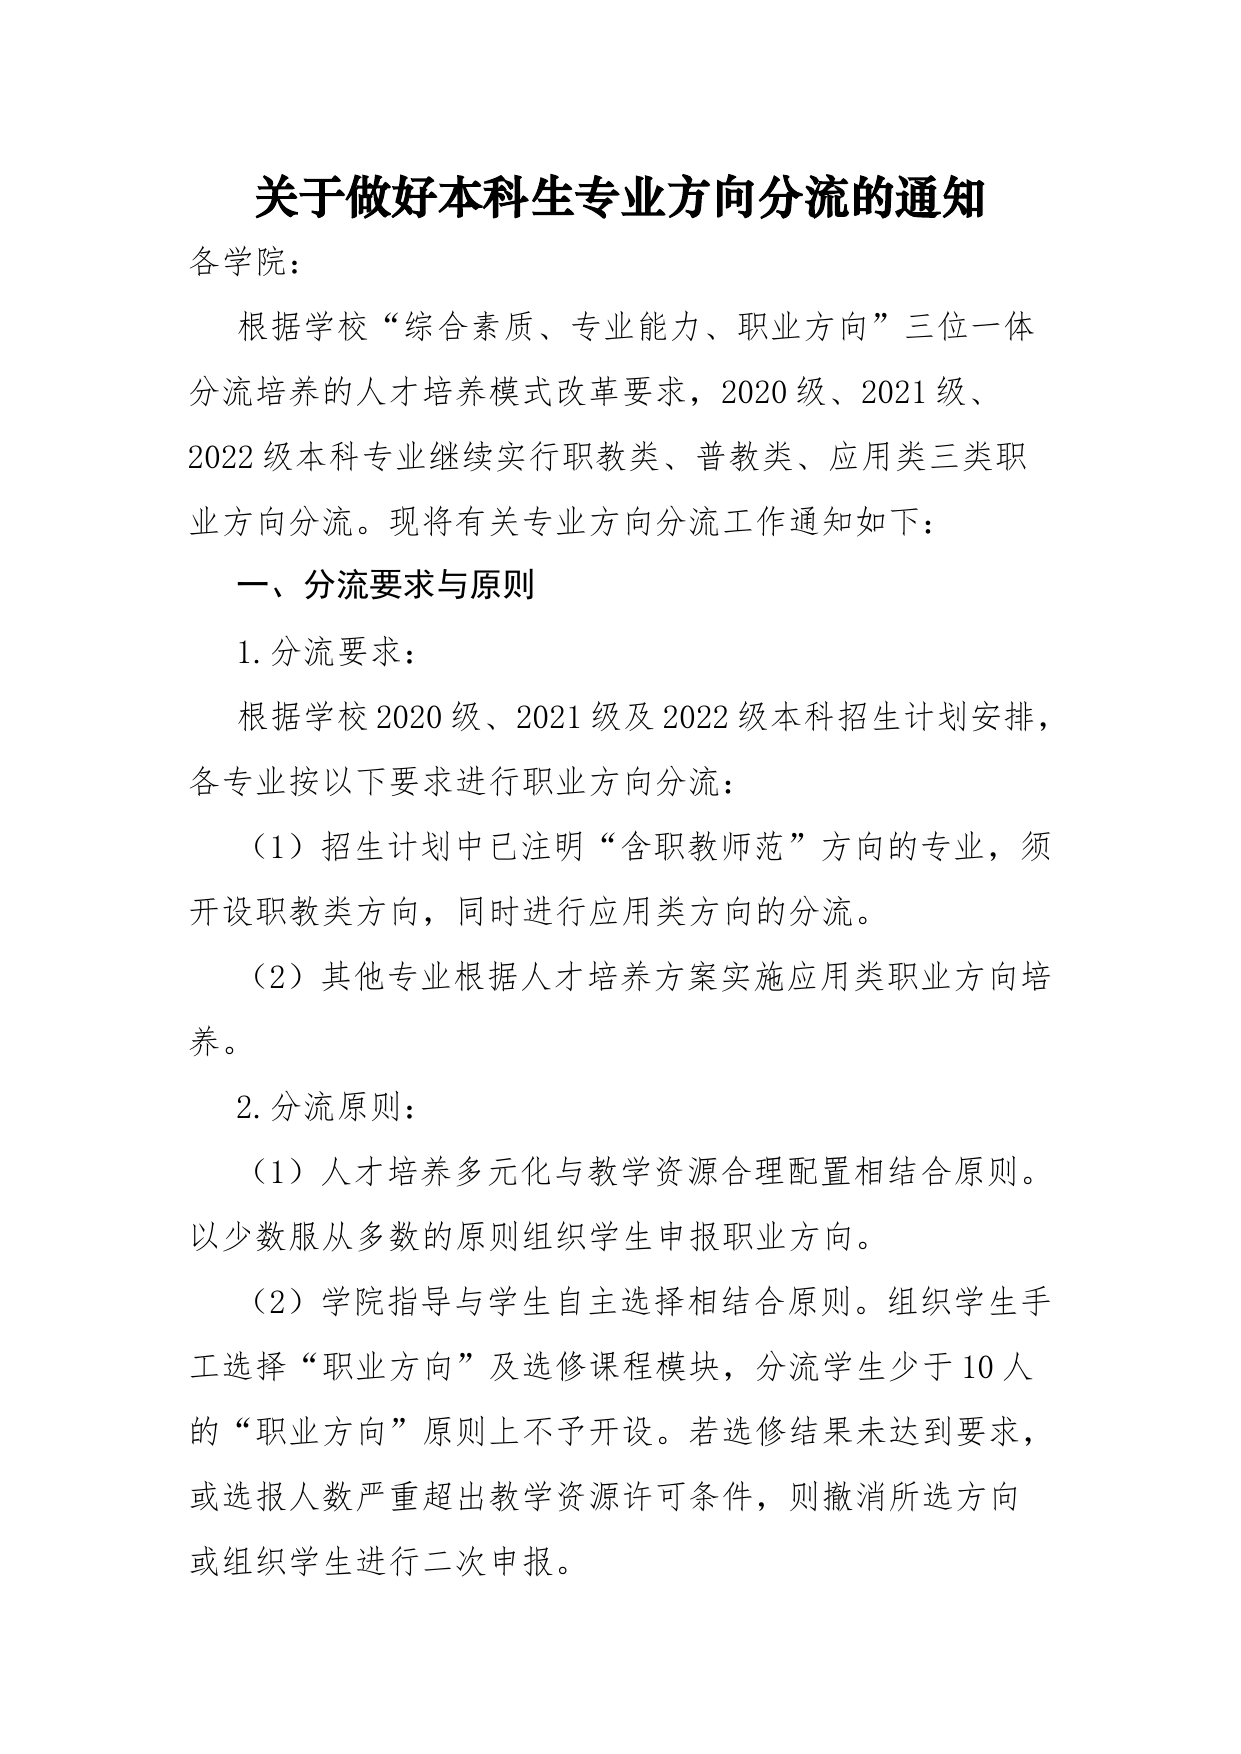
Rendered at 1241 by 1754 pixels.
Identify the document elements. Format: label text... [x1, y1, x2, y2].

text （1）人才培养多元化与教学资源合理配置相结合原则。以少数服从多数的原则组织学生申报职业方向。 [187, 1137, 1053, 1267]
text 一、分流要求与原则 [187, 552, 1053, 617]
text （2）学院指导与学生自主选择相结合原则。组织学生手工选择“职业方向”及选修课程模块，分流学生少于10人的“职业方向”原则上不予开设。若选修结果未达到要求，或选报人数严重超出教学资源许可条件，则撤消所选方向或组织学生进行二次申报。 [187, 1267, 1053, 1592]
text 1.分流要求： [187, 617, 1053, 682]
text （1）招生计划中已注明“含职教师范”方向的专业，须开设职教类方向，同时进行应用类方向的分流。 [187, 812, 1053, 942]
text 根据学校“综合素质、专业能力、职业方向”三位一体分流培养的人才培养模式改革要求，2020级、2021级、2022级本科专业继续实行职教类、普教类、应用类三类职业方向分流。现将有关专业方向分流工作通知如下： [187, 292, 1053, 552]
text 关于做好本科生专业方向分流的通知 [187, 162, 1053, 227]
text 根据学校2020级、2021级及2022级本科招生计划安排，各专业按以下要求进行职业方向分流： [187, 682, 1053, 812]
text （2）其他专业根据人才培养方案实施应用类职业方向培养。 [187, 942, 1053, 1072]
text 2.分流原则： [187, 1072, 1053, 1137]
text 各学院： [187, 227, 1053, 292]
